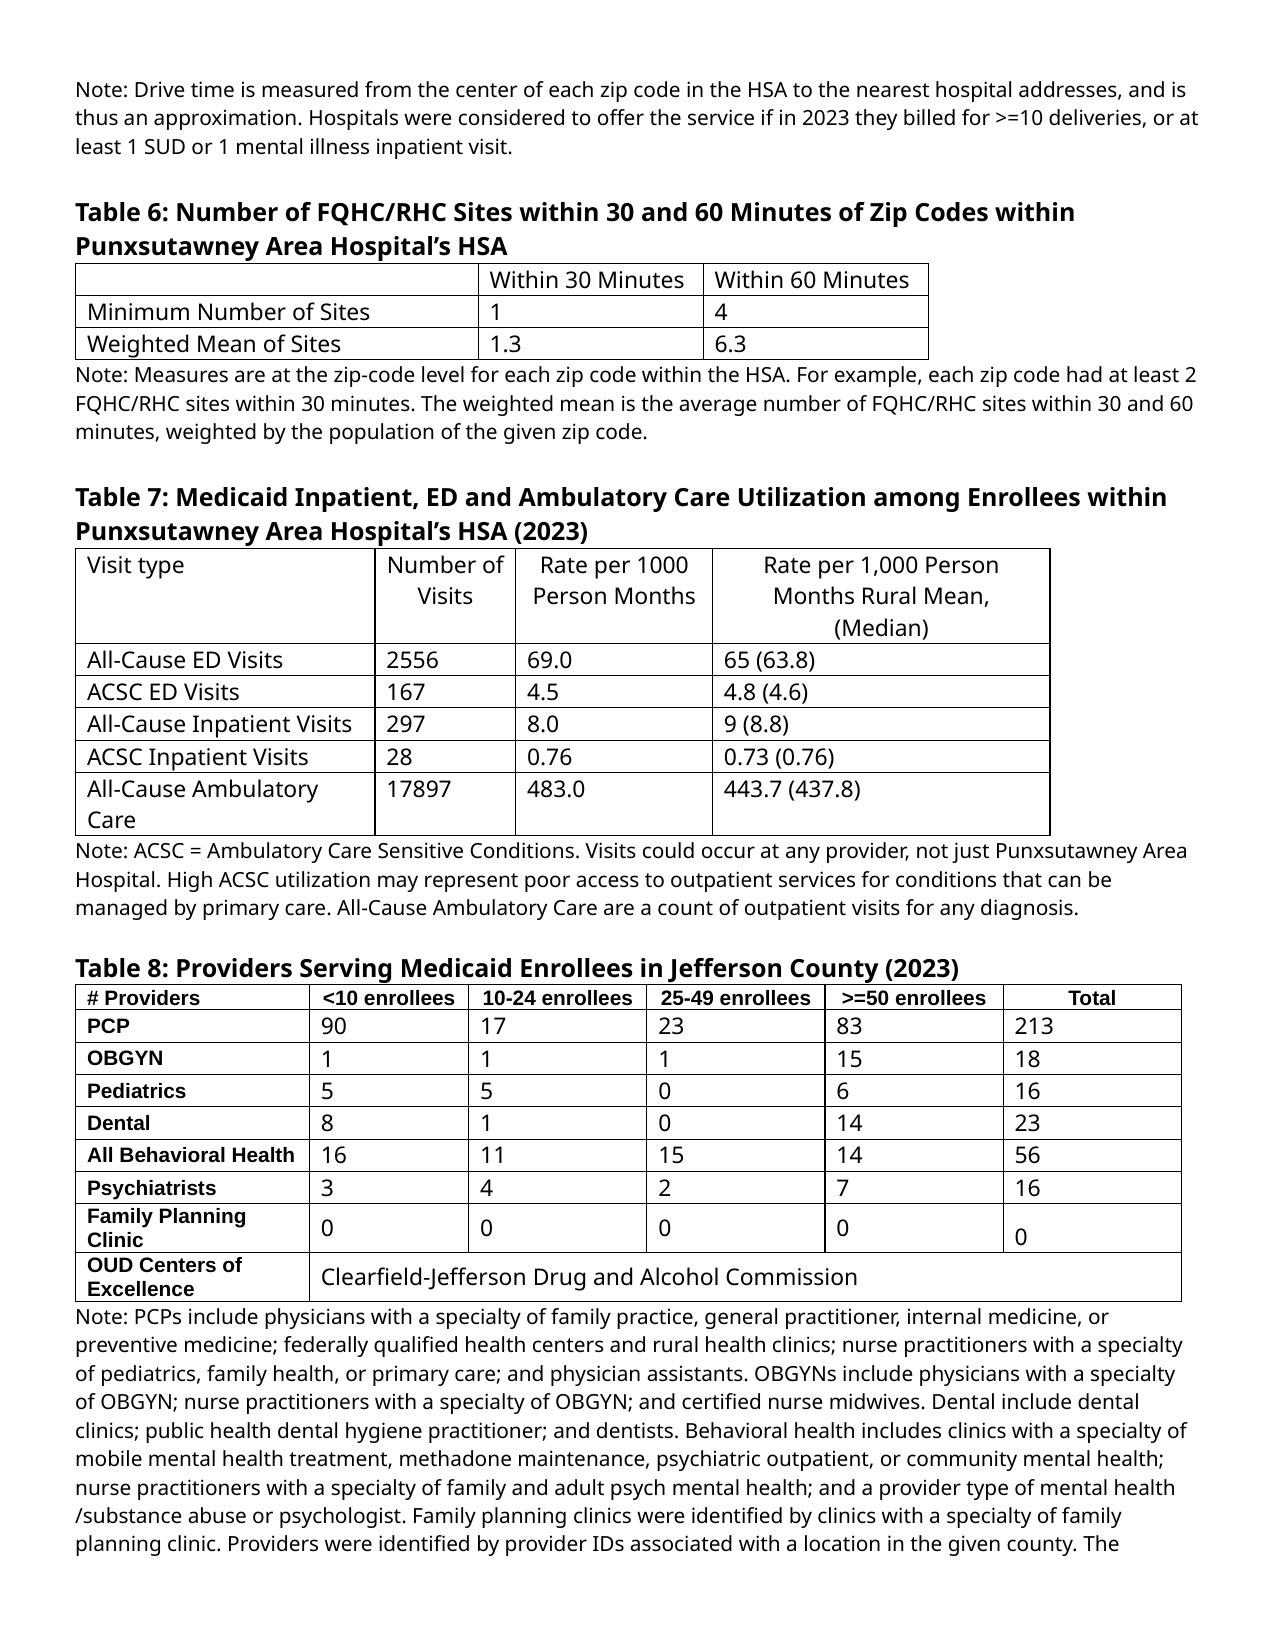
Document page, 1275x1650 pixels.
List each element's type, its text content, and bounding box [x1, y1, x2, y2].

text Note: Drive time is measured from the center of each zip code in the HSA to the nearest hospital addresses, and is thus an approximation. Hospitals were considered to offer the service if in 2023 they billed for >=10 deliveries, or at least 1 SUD or 1 mental illness inpatient visit. [75, 75, 1200, 160]
table_cell 4 [469, 1172, 646, 1203]
table_cell Pediatrics [76, 1075, 309, 1106]
table_cell Dental [76, 1107, 309, 1138]
table_cell All-Cause ED Visits [76, 644, 374, 675]
table_cell All Behavioral Health [76, 1140, 309, 1171]
table_cell 2 [647, 1172, 824, 1203]
table_cell 0 [1004, 1204, 1181, 1252]
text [75, 1302, 1200, 1558]
table_cell 297 [376, 708, 515, 739]
table_cell 1 [647, 1043, 824, 1074]
table_cell 11 [469, 1140, 646, 1171]
table_cell 483.0 [516, 773, 712, 835]
table_cell 14 [826, 1107, 1003, 1138]
table_cell 8.0 [516, 708, 712, 739]
table_header [76, 264, 478, 295]
text Table 8: Providers Serving Medicaid Enrollees in Jefferson County (2023) [75, 950, 1200, 984]
table_cell 0 [310, 1204, 468, 1252]
table_header Rate per 1000 Person Months [516, 549, 712, 643]
table_header <10 enrollees [310, 985, 468, 1009]
table_cell OUD Centers of Excellence [76, 1253, 309, 1301]
table_cell 0 [647, 1107, 824, 1138]
table_cell 2556 [376, 644, 515, 675]
table_cell 17897 [376, 773, 515, 835]
table_header Rate per 1,000 Person Months Rural Mean, (Median) [713, 549, 1049, 643]
table_cell 16 [1004, 1172, 1181, 1203]
table_cell 4.8 (4.6) [713, 676, 1049, 707]
table_cell ACSC ED Visits [76, 676, 374, 707]
table_cell 23 [1004, 1107, 1181, 1138]
table_cell OBGYN [76, 1043, 309, 1074]
table_cell 6.3 [704, 328, 928, 359]
table_cell 6 [826, 1075, 1003, 1106]
table_cell 1 [479, 296, 703, 327]
text Table 6: Number of FQHC/RHC Sites within 30 and 60 Minutes of Zip Codes within Punxsutawney Area Hospital’s HSA [75, 194, 1200, 262]
table_cell Minimum Number of Sites [76, 296, 478, 327]
text Note: Measures are at the zip-code level for each zip code within the HSA. For example, each zip code had at least 2 FQHC/RHC sites within 30 minutes. The weighted mean is the average number of FQHC/RHC sites within 30 and 60 minutes, weighted by the population of the given zip code. [75, 360, 1200, 446]
table_header >=50 enrollees [826, 985, 1003, 1009]
text Note: ACSC = Ambulatory Care Sensitive Conditions. Visits could occur at any provider, not just Punxsutawney Area Hospital. High ACSC utilization may represent poor access to outpatient services for conditions that can be managed by primary care. All-Cause Ambulatory Care are a count of outpatient visits for any diagnosis. [75, 836, 1200, 922]
text Table 7: Medicaid Inpatient, ED and Ambulatory Care Utilization among Enrollees within Punxsutawney Area Hospital’s HSA (2023) [75, 480, 1200, 548]
table_cell 5 [310, 1075, 468, 1106]
table_cell 1 [310, 1043, 468, 1074]
table_cell 0 [647, 1075, 824, 1106]
table_cell Clearfield-Jefferson Drug and Alcohol Commission [310, 1253, 1181, 1301]
table_cell 65 (63.8) [713, 644, 1049, 675]
table_header Number of Visits [376, 549, 515, 643]
table_cell 0 [647, 1204, 824, 1252]
table_cell 167 [376, 676, 515, 707]
table_cell 23 [647, 1010, 824, 1042]
table_header # Providers [76, 985, 309, 1009]
table_cell 0 [469, 1204, 646, 1252]
table_header Visit type [76, 549, 374, 643]
table_cell 14 [826, 1140, 1003, 1171]
table_cell 15 [826, 1043, 1003, 1074]
table_cell 15 [647, 1140, 824, 1171]
table_header 25-49 enrollees [647, 985, 824, 1009]
table_cell 0 [826, 1204, 1003, 1252]
table_cell 7 [826, 1172, 1003, 1203]
table_cell All-Cause Ambulatory Care [76, 773, 374, 835]
table_cell 8 [310, 1107, 468, 1138]
table_cell 443.7 (437.8) [713, 773, 1049, 835]
table_header 10-24 enrollees [469, 985, 646, 1009]
table_cell 1 [469, 1107, 646, 1138]
table_cell 3 [310, 1172, 468, 1203]
table_cell 90 [310, 1010, 468, 1042]
table_cell 0.76 [516, 741, 712, 772]
table_cell ACSC Inpatient Visits [76, 741, 374, 772]
table_cell 1 [469, 1043, 646, 1074]
table_cell All-Cause Inpatient Visits [76, 708, 374, 739]
table_cell 28 [376, 741, 515, 772]
table_cell 213 [1004, 1010, 1181, 1042]
table_cell 18 [1004, 1043, 1181, 1074]
table_header Within 60 Minutes [704, 264, 928, 295]
table_cell PCP [76, 1010, 309, 1042]
table_cell 4 [704, 296, 928, 327]
table_cell 69.0 [516, 644, 712, 675]
table_header Total [1004, 985, 1181, 1009]
table_cell 5 [469, 1075, 646, 1106]
table_cell 1.3 [479, 328, 703, 359]
table_cell Psychiatrists [76, 1172, 309, 1203]
table_cell 16 [310, 1140, 468, 1171]
table_cell 4.5 [516, 676, 712, 707]
table_cell 83 [826, 1010, 1003, 1042]
table_cell 17 [469, 1010, 646, 1042]
table_cell 0.73 (0.76) [713, 741, 1049, 772]
table_header Within 30 Minutes [479, 264, 703, 295]
table_cell Family Planning Clinic [76, 1204, 309, 1252]
table_cell Weighted Mean of Sites [76, 328, 478, 359]
table_cell 56 [1004, 1140, 1181, 1171]
table_cell 9 (8.8) [713, 708, 1049, 739]
table_cell 16 [1004, 1075, 1181, 1106]
